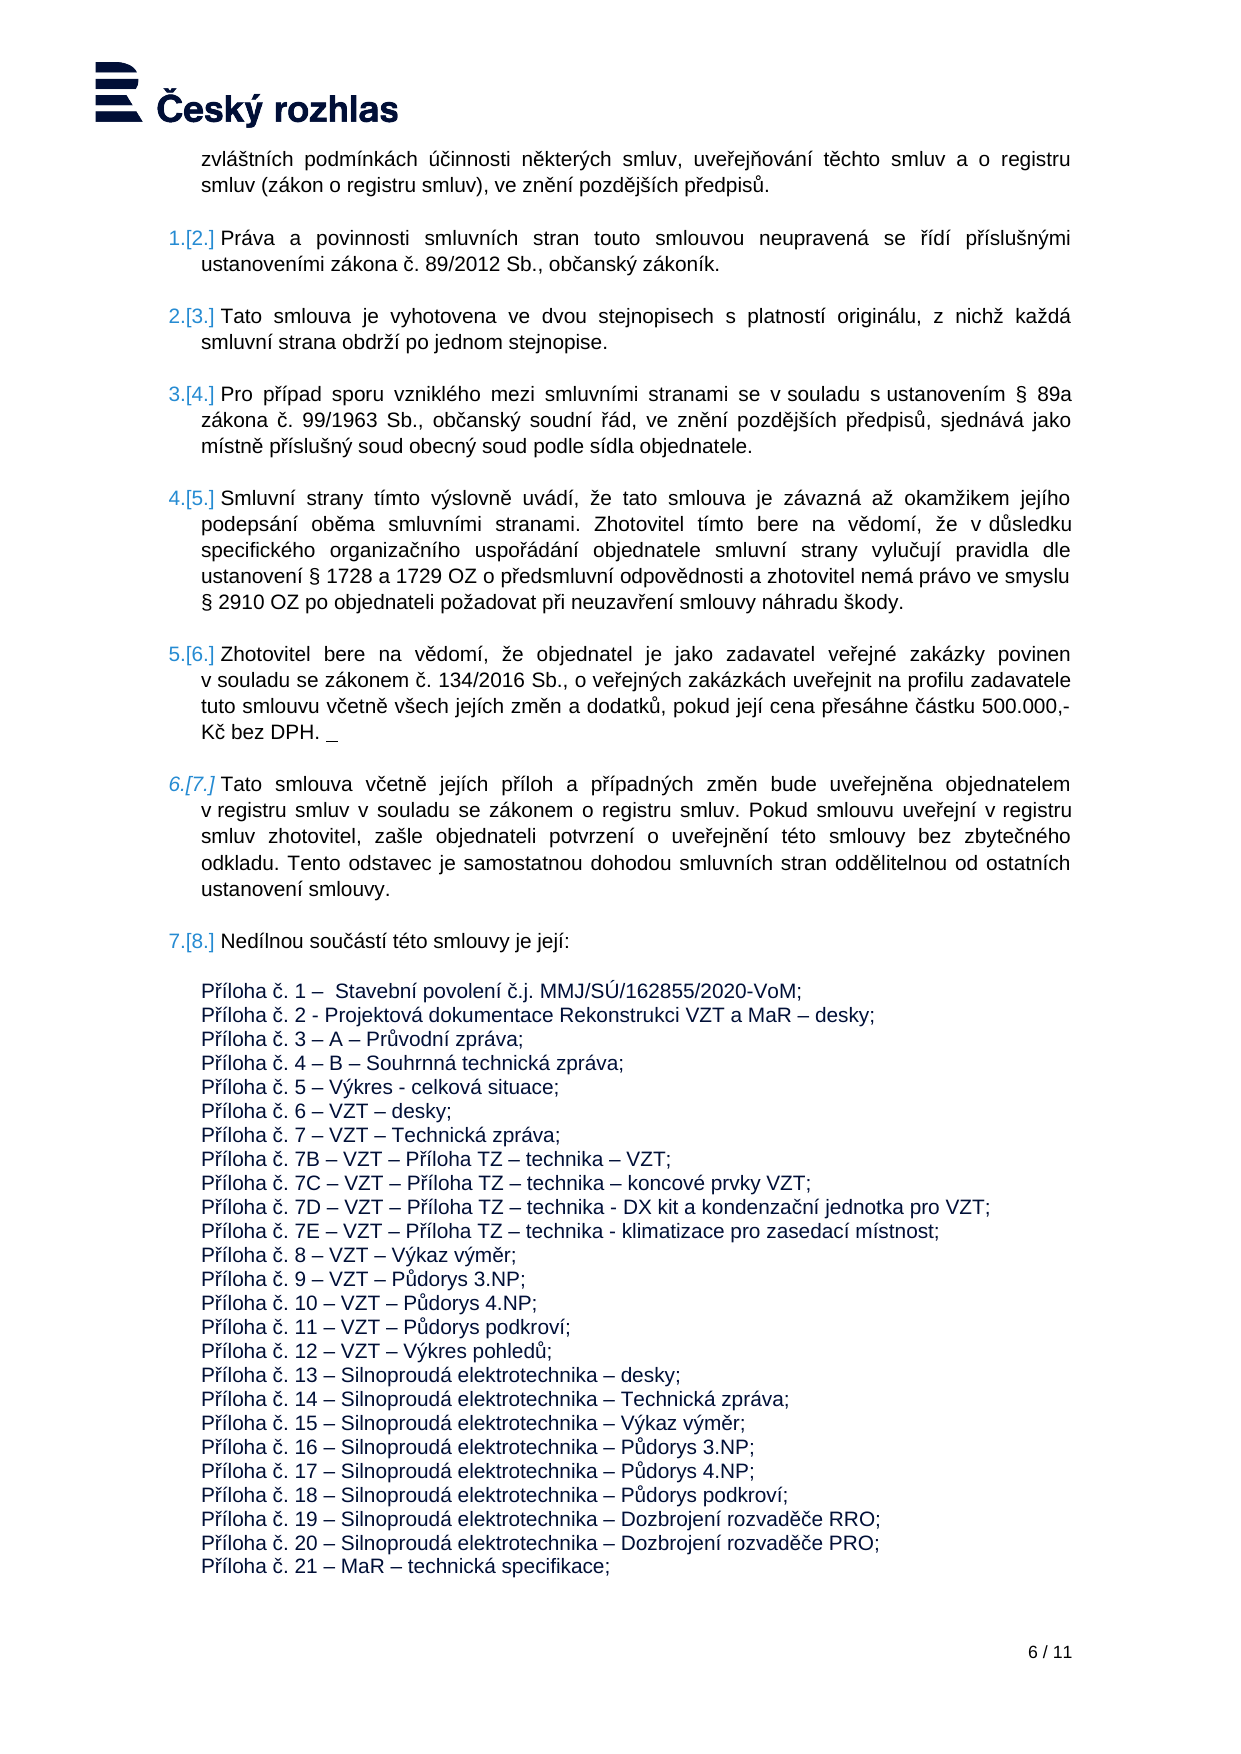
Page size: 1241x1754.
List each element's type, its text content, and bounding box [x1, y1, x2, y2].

list Nedílnou součástí této smlouvy je její: [168, 927, 1072, 953]
text Příloha č. 7 – VZT – Technická zpráva; [201, 1123, 1072, 1147]
text Příloha č. 2 - Projektová dokumentace Rekonstrukci VZT a MaR – desky; [201, 1003, 1072, 1027]
list Pro případ sporu vzniklého mezi smluvními stranami se v souladu s ustanovením § 89a zákona č. 99/1963 Sb., občanský soudní řád, ve znění pozdějších předpisů, sjednává jako místně příslušný soud obecný soud podle sídla objednatele. [168, 380, 1072, 458]
text Příloha č. 15 – Silnoproudá elektrotechnika – Výkaz výměr; [201, 1411, 1072, 1434]
text Příloha č. 7E – VZT – Příloha TZ – technika - klimatizace pro zasedací místnost; [201, 1219, 1072, 1243]
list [168, 146, 1072, 198]
text Příloha č. 10 – VZT – Půdorys 4.NP; [201, 1291, 1072, 1315]
text Příloha č. 20 – Silnoproudá elektrotechnika – Dozbrojení rozvaděče PRO; [201, 1530, 1072, 1554]
text Příloha č. 1 – Stavební povolení č.j. MMJ/SÚ/162855/2020-VoM; [201, 979, 1072, 1003]
text Příloha č. 6 – VZT – desky; [201, 1099, 1072, 1123]
text Příloha č. 16 – Silnoproudá elektrotechnika – Půdorys 3.NP; [201, 1434, 1072, 1458]
list Smluvní strany tímto výslovně uvádí, že tato smlouva je závazná až okamžikem jejího podepsání oběma smluvními stranami. Zhotovitel tímto bere na vědomí, že v důsledku specifického organizačního uspořádání objednatele smluvní strany vylučují pravidla dle ustanovení § 1728 a 1729 OZ o předsmluvní odpovědnosti a zhotovitel nemá právo ve smyslu § 2910 OZ po objednateli požadovat při neuzavření smlouvy náhradu škody. [168, 484, 1072, 615]
text Příloha č. 12 – VZT – Výkres pohledů; [201, 1339, 1072, 1363]
list Tato smlouva včetně jejích příloh a případných změn bude uveřejněna objednatelem v registru smluv v souladu se zákonem o registru smluv. Pokud smlouvu uveřejní v registru smluv zhotovitel, zašle objednateli potvrzení o uveřejnění této smlouvy bez zbytečného odkladu. Tento odstavec je samostatnou dohodou smluvních stran oddělitelnou od ostatních ustanovení smlouvy. [168, 771, 1072, 901]
text Příloha č. 21 – MaR – technická specifikace; [201, 1554, 1072, 1578]
text Příloha č. 18 – Silnoproudá elektrotechnika – Půdorys podkroví; [201, 1482, 1072, 1506]
text Příloha č. 7D – VZT – Příloha TZ – technika - DX kit a kondenzační jednotka pro VZT; [201, 1195, 1072, 1219]
text Příloha č. 14 – Silnoproudá elektrotechnika – Technická zpráva; [201, 1387, 1072, 1411]
text Příloha č. 9 – VZT – Půdorys 3.NP; [201, 1267, 1072, 1291]
text Příloha č. 5 – Výkres - celková situace; [201, 1075, 1072, 1099]
list Zhotovitel bere na vědomí, že objednatel je jako zadavatel veřejné zakázky povinen v souladu se zákonem č. 134/2016 Sb., o veřejných zakázkách uveřejnit na profilu zadavatele tuto smlouvu včetně všech jejích změn a dodatků, pokud její cena přesáhne částku 500.000,- Kč bez DPH. [168, 641, 1072, 745]
text Příloha č. 17 – Silnoproudá elektrotechnika – Půdorys 4.NP; [201, 1458, 1072, 1482]
list Tato smlouva je vyhotovena ve dvou stejnopisech s platností originálu, z nichž každá smluvní strana obdrží po jednom stejnopise. [168, 302, 1072, 354]
text Příloha č. 3 – A – Průvodní zpráva; [201, 1027, 1072, 1051]
text Příloha č. 7B – VZT – Příloha TZ – technika – VZT; [201, 1147, 1072, 1171]
text Příloha č. 13 – Silnoproudá elektrotechnika – desky; [201, 1363, 1072, 1387]
text Příloha č. 11 – VZT – Půdorys podkroví; [201, 1315, 1072, 1339]
list Práva a povinnosti smluvních stran touto smlouvou neupravená se řídí příslušnými ustanoveními zákona č. 89/2012 Sb., občanský zákoník. [168, 224, 1072, 276]
text Příloha č. 7C – VZT – Příloha TZ – technika – koncové prvky VZT; [201, 1171, 1072, 1195]
picture [95, 62, 398, 128]
text Příloha č. 19 – Silnoproudá elektrotechnika – Dozbrojení rozvaděče RRO; [201, 1506, 1072, 1530]
text Příloha č. 4 – B – Souhrnná technická zpráva; [201, 1051, 1072, 1075]
text Příloha č. 8 – VZT – Výkaz výměr; [201, 1243, 1072, 1267]
